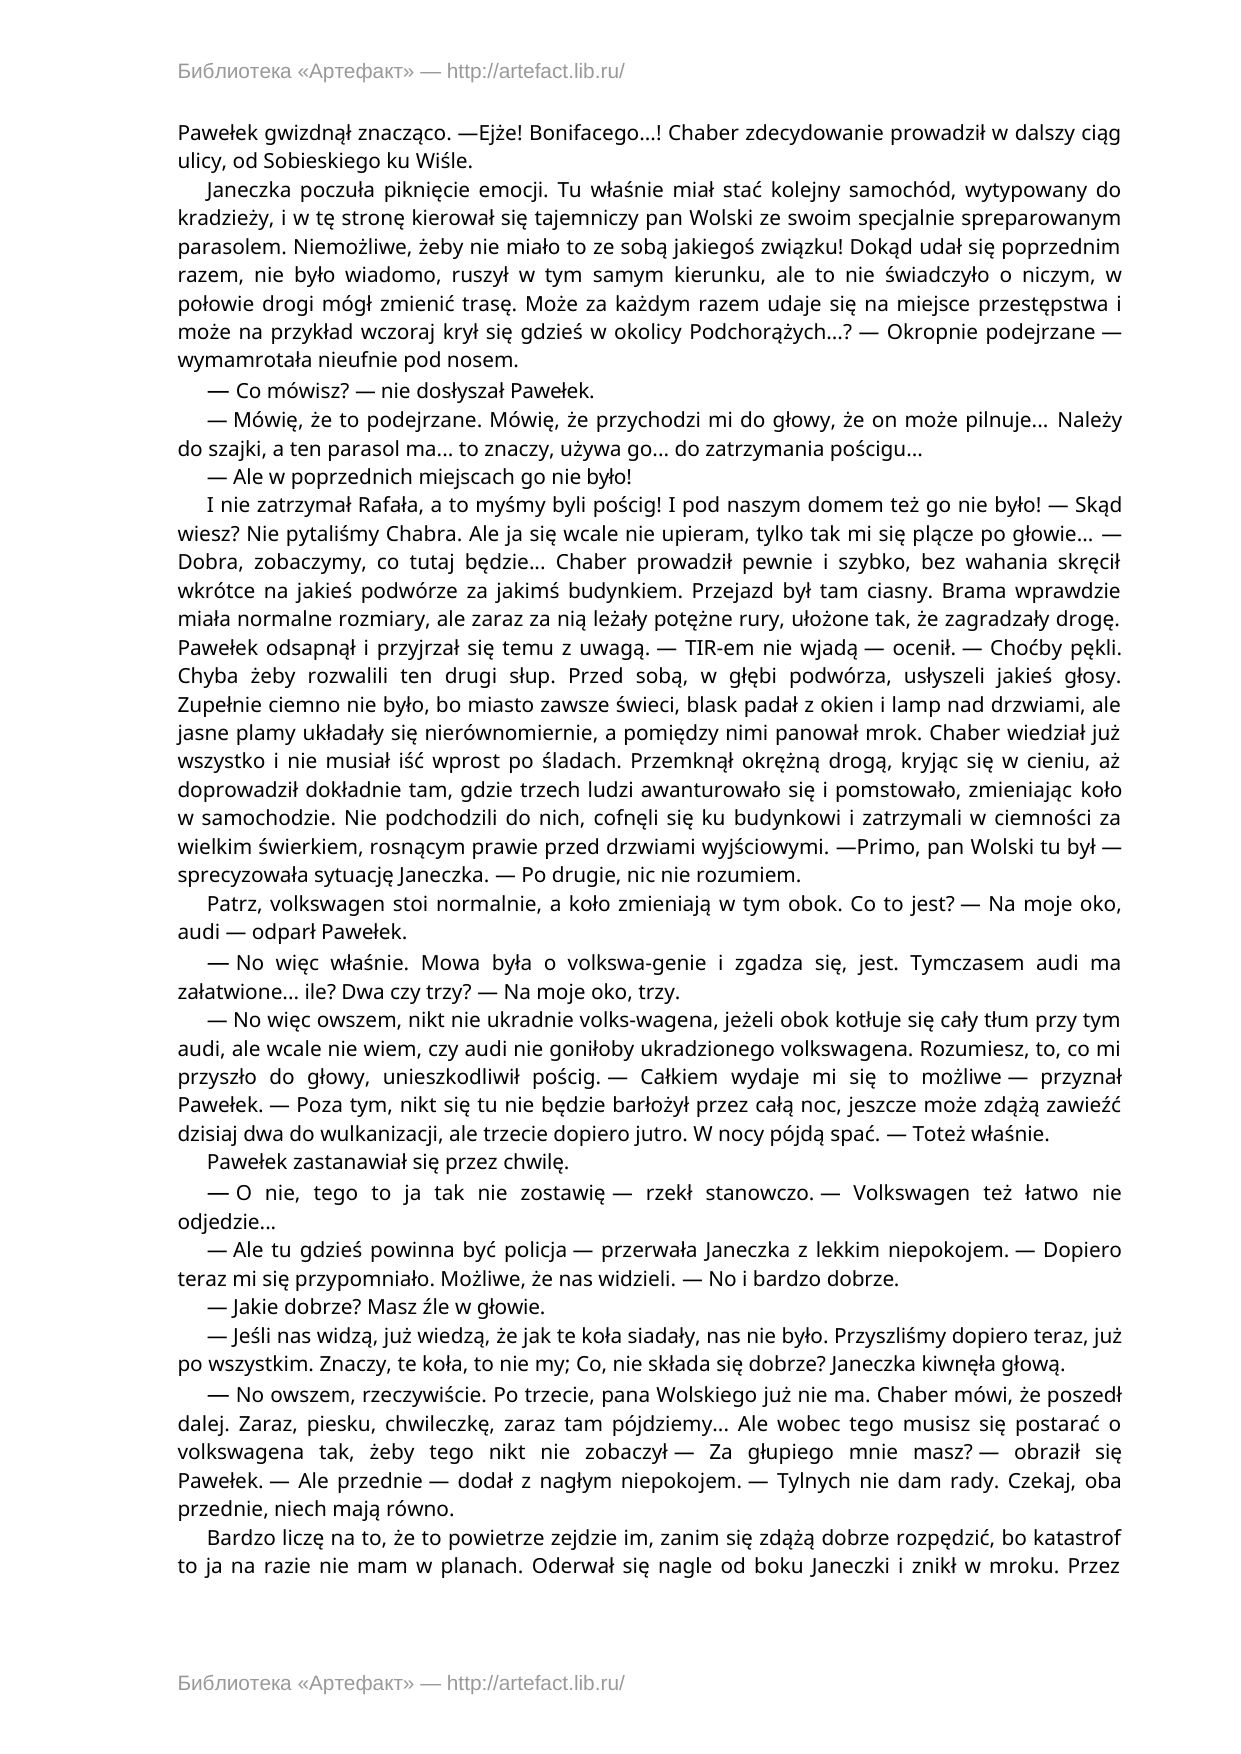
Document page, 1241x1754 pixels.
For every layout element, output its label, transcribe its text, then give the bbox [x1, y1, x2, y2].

text — No więc właśnie. Mowa była o volkswa-genie i zgadza się, jest. Tymczasem audi ma załatwione... ile? Dwa czy trzy? — Na moje oko, trzy. [177, 946, 1122, 1005]
text — No więc owszem, nikt nie ukradnie volks-wagena, jeżeli obok kotłuje się cały tłum przy tym audi, ale wcale nie wiem, czy audi nie goniłoby ukradzionego volkswagena. Rozumiesz, to, co mi przyszło do głowy, unieszkodliwił pościg. — Całkiem wydaje mi się to możliwe — przyznał Pawełek. — Poza tym, nikt się tu nie będzie barłożył przez całą noc, jeszcze może zdążą zawieźć dzisiaj dwa do wulkanizacji, ale trzecie dopiero jutro. W nocy pójdą spać. — Toteż właśnie. [177, 1005, 1122, 1147]
text — Jakie dobrze? Masz źle w głowie. [177, 1292, 1122, 1321]
text — No owszem, rzeczywiście. Po trzecie, pana Wolskiego już nie ma. Chaber mówi, że poszedł dalej. Zaraz, piesku, chwileczkę, zaraz tam pójdziemy... Ale wobec tego musisz się postarać o volkswagena tak, żeby tego nikt nie zobaczył — Za głupiego mnie masz? — obraził się Pawełek. — Ale przednie — dodał z nagłym niepokojem. — Tylnych nie dam rady. Czekaj, oba przednie, niech mają równo. [177, 1378, 1122, 1523]
text Patrz, volkswagen stoi normalnie, a koło zmieniają w tym obok. Co to jest? — Na moje oko, audi — odparł Pawełek. [177, 889, 1122, 946]
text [177, 118, 1122, 175]
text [177, 1523, 1122, 1580]
text Janeczka poczuła piknięcie emocji. Tu właśnie miał stać kolejny samochód, wytypowany do kradzieży, i w tę stronę kierował się tajemniczy pan Wolski ze swoim specjalnie spreparowanym parasolem. Niemożliwe, żeby nie miało to ze sobą jakiegoś związku! Dokąd udał się poprzednim razem, nie było wiadomo, ruszył w tym samym kierunku, ale to nie świadczyło o niczym, w połowie drogi mógł zmienić trasę. Może za każdym razem udaje się na miejsce przestępstwa i może na przykład wczoraj krył się gdzieś w okolicy Podchorążych...? — Okropnie podejrzane — wymamrotała nieufnie pod nosem. [177, 175, 1122, 374]
text — Ale tu gdzieś powinna być policja — przerwała Janeczka z lekkim niepokojem. — Dopiero teraz mi się przypomniało. Możliwe, że nas widzieli. — No i bardzo dobrze. [177, 1236, 1122, 1292]
text I nie zatrzymał Rafała, a to myśmy byli pościg! I pod naszym domem też go nie było! — Skąd wiesz? Nie pytaliśmy Chabra. Ale ja się wcale nie upieram, tylko tak mi się plącze po głowie... —Dobra, zobaczymy, co tutaj będzie... Chaber prowadził pewnie i szybko, bez wahania skręcił wkrótce na jakieś podwórze za jakimś budynkiem. Przejazd był tam ciasny. Brama wprawdzie miała normalne rozmiary, ale zaraz za nią leżały potężne rury, ułożone tak, że zagradzały drogę. Pawełek odsapnął i przyjrzał się temu z uwagą. — TIR-em nie wjadą — ocenił. — Choćby pękli. Chyba żeby rozwalili ten drugi słup. Przed sobą, w głębi podwórza, usłyszeli jakieś głosy. Zupełnie ciemno nie było, bo miasto zawsze świeci, blask padał z okien i lamp nad drzwiami, ale jasne plamy układały się nierównomiernie, a pomiędzy nimi panował mrok. Chaber wiedział już wszystko i nie musiał iść wprost po śladach. Przemknął okrężną drogą, kryjąc się w cieniu, aż doprowadził dokładnie tam, gdzie trzech ludzi awanturowało się i pomstowało, zmieniając koło w samochodzie. Nie podchodzili do nich, cofnęli się ku budynkowi i zatrzymali w ciemności za wielkim świerkiem, rosnącym prawie przed drzwiami wyjściowymi. —Primo, pan Wolski tu był — sprecyzowała sytuację Janeczka. — Po drugie, nic nie rozumiem. [177, 491, 1122, 889]
text — Mówię, że to podejrzane. Mówię, że przychodzi mi do głowy, że on może pilnuje... Należy do szajki, a ten parasol ma... to znaczy, używa go... do zatrzymania pościgu... [177, 405, 1122, 462]
text — O nie, tego to ja tak nie zostawię — rzekł stanowczo. — Volkswagen też łatwo nie odjedzie... [177, 1176, 1122, 1236]
text Pawełek zastanawiał się przez chwilę. [177, 1147, 1122, 1176]
text — Co mówisz? — nie dosłyszał Pawełek. [177, 374, 1122, 405]
text — Ale w poprzednich miejscach go nie było! [177, 462, 1122, 491]
text — Jeśli nas widzą, już wiedzą, że jak te koła siadały, nas nie było. Przyszliśmy dopiero teraz, już po wszystkim. Znaczy, te koła, to nie my; Co, nie składa się dobrze? Janeczka kiwnęła głową. [177, 1321, 1122, 1378]
